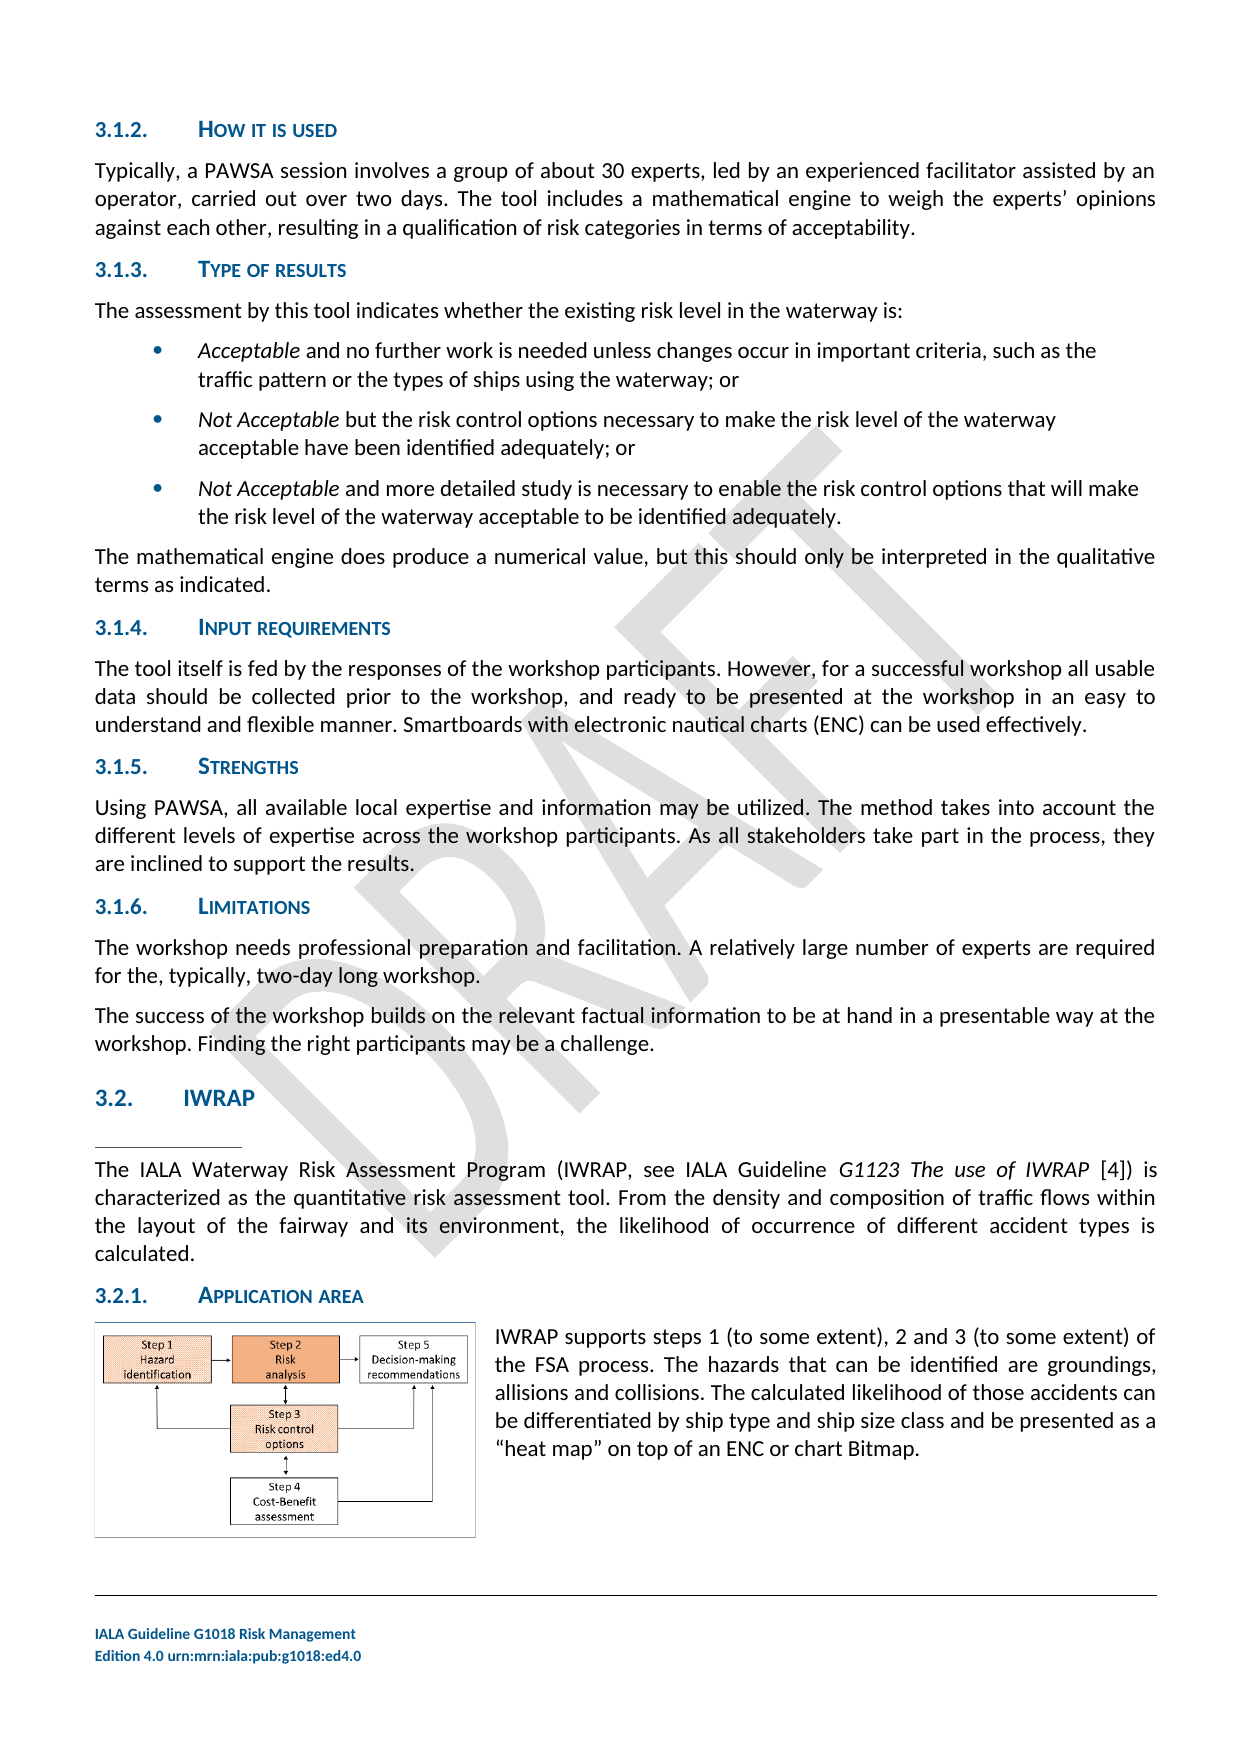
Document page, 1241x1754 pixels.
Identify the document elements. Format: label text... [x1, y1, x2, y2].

text The workshop needs professional preparation and facilitation. A relatively large number of experts are required for the, typically, two-day long workshop. [94, 933, 1157, 989]
text Typically, a PAWSA session involves a group of about 30 experts, led by an experienced facilitator assisted by an operator, carried out over two days. The tool includes a mathematical engine to weigh the experts’ opinions against each other, resulting in a qualification of risk categories in terms of acceptability. [94, 157, 1157, 241]
subtitle Application area [94, 1279, 1069, 1310]
text Not Acceptable but the risk control options necessary to make the risk level of the waterway acceptable have been identified adequately; or [153, 405, 1157, 461]
text IWRAP supports steps 1 (to some extent), 2 and 3 (to some extent) of the FSA process. The hazards that can be identified are groundings, allisions and collisions. The calculated likelihood of those accidents can be differentiated by ship type and ship size class and be presented as a “heat map” on top of an ENC or chart Bitmap. [476, 1322, 1157, 1462]
text Using PAWSA, all available local expertise and information may be utilized. The method takes into account the different levels of expertise across the workshop participants. As all stakeholders take part in the process, they are inclined to support the results. [94, 793, 1157, 877]
text The assessment by this tool indicates whether the existing risk level in the waterway is: [94, 296, 1157, 324]
text The IALA Waterway Risk Assessment Program (IWRAP, see IALA Guideline G1123 The use of IWRAP [4]) is characterized as the quantitative risk assessment tool. From the density and composition of traffic flows within the layout of the fairway and its environment, the likelihood of occurrence of different accident types is calculated. [94, 1155, 1157, 1267]
subtitle Strengths [94, 750, 1069, 781]
text The mathematical engine does produce a numerical value, but this should only be interpreted in the qualitative terms as indicated. [94, 542, 1157, 598]
text Not Acceptable and more detailed study is necessary to enable the risk control options that will make the risk level of the waterway acceptable to be identified adequately. [153, 474, 1157, 530]
subtitle Input requirements [94, 611, 1069, 641]
subtitle Limitations [94, 890, 1069, 921]
text The success of the workshop builds on the relevant factual information to be at hand in a presentable way at the workshop. Finding the right participants may be a challenge. [94, 1002, 1157, 1058]
subtitle IWRAP [94, 1083, 1157, 1113]
subtitle How it is used [94, 113, 1069, 144]
text The tool itself is fed by the responses of the workshop participants. However, for a successful workshop all usable data should be collected prior to the workshop, and ready to be presented at the workshop in an easy to understand and flexible manner. Smartboards with electronic nautical charts (ENC) can be used effectively. [94, 654, 1157, 738]
subtitle Type of results [94, 253, 1069, 284]
text Acceptable and no further work is needed unless changes occur in important criteria, such as the traffic pattern or the types of ships using the waterway; or [153, 337, 1157, 393]
picture [94, 1322, 476, 1538]
